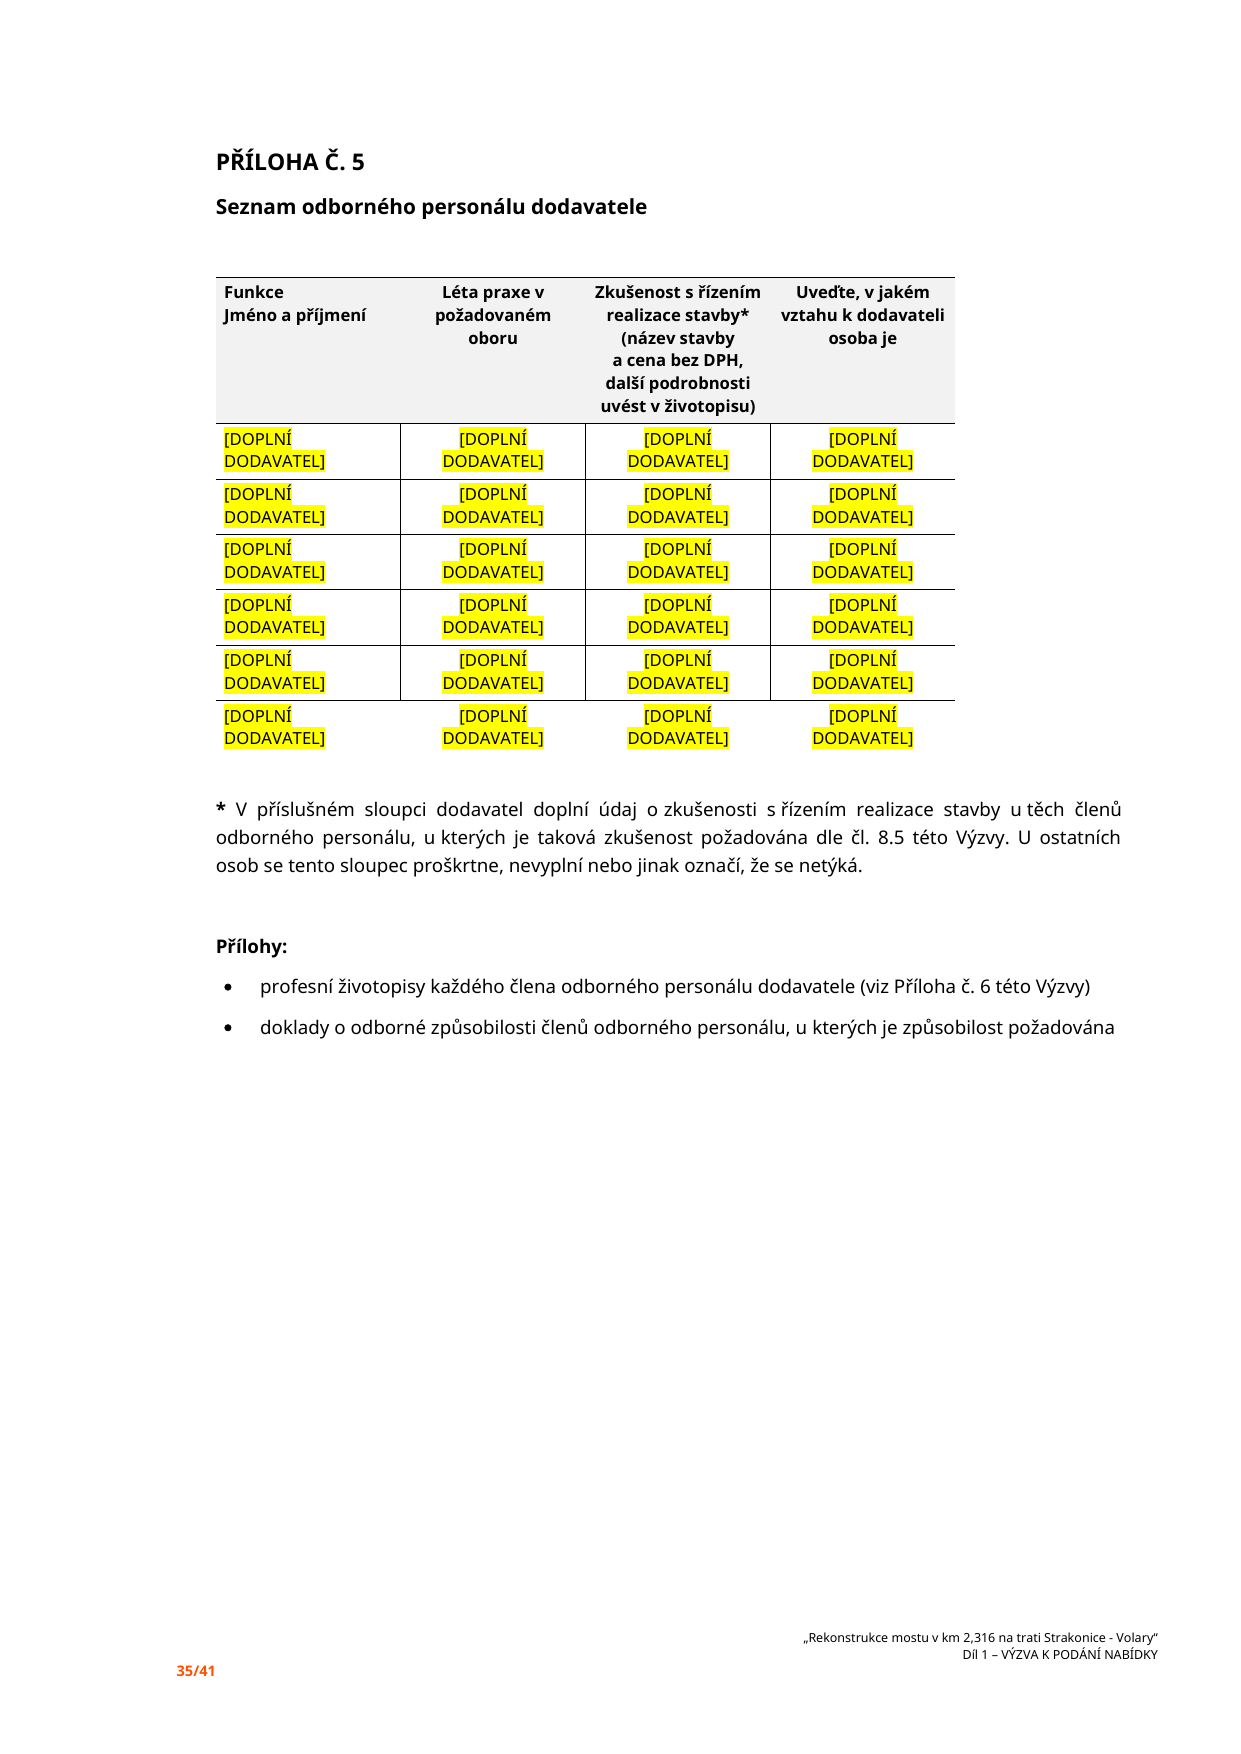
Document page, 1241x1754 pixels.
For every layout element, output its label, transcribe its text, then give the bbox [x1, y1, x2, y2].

table_cell [DOPLNÍ DODAVATEL] [771, 646, 955, 700]
table_cell [DOPLNÍ DODAVATEL] [401, 424, 585, 478]
table_cell [DOPLNÍ DODAVATEL] [771, 590, 955, 645]
table_cell [DOPLNÍ DODAVATEL] [216, 535, 400, 589]
table_header Zkušenost s řízením realizace stavby* (název stavby a cena bez DPH, další podrobnosti uvést v životopisu) [585, 278, 770, 423]
table_cell [DOPLNÍ DODAVATEL] [586, 590, 770, 645]
table_cell [DOPLNÍ DODAVATEL] [771, 535, 955, 589]
table_cell [DOPLNÍ DODAVATEL] [401, 535, 585, 589]
text Seznam odborného personálu dodavatele [216, 192, 1122, 221]
table_cell [DOPLNÍ DODAVATEL] [585, 701, 770, 756]
table_cell [DOPLNÍ DODAVATEL] [586, 480, 770, 534]
table_cell [DOPLNÍ DODAVATEL] [216, 590, 400, 645]
table_cell [DOPLNÍ DODAVATEL] [401, 590, 585, 645]
table_cell [DOPLNÍ DODAVATEL] [771, 480, 955, 534]
table_cell [DOPLNÍ DODAVATEL] [216, 480, 400, 534]
table_cell [DOPLNÍ DODAVATEL] [770, 701, 955, 756]
table_cell [DOPLNÍ DODAVATEL] [401, 480, 585, 534]
text Příloha č. 5 [216, 146, 1122, 177]
table_cell [DOPLNÍ DODAVATEL] [586, 646, 770, 700]
table_cell [DOPLNÍ DODAVATEL] [216, 701, 401, 756]
table_header Funkce Jméno a příjmení [216, 278, 401, 423]
table_cell [DOPLNÍ DODAVATEL] [401, 646, 585, 700]
table_cell [DOPLNÍ DODAVATEL] [216, 424, 400, 478]
table_cell [DOPLNÍ DODAVATEL] [771, 424, 955, 478]
table_cell [DOPLNÍ DODAVATEL] [216, 646, 400, 700]
text Přílohy: [216, 933, 1122, 959]
table_cell [DOPLNÍ DODAVATEL] [401, 701, 585, 756]
table_cell [DOPLNÍ DODAVATEL] [586, 535, 770, 589]
table_cell [DOPLNÍ DODAVATEL] [586, 424, 770, 478]
table_header Léta praxe v požadovaném oboru [401, 278, 585, 423]
text profesní životopisy každého člena odborného personálu dodavatele (viz Příloha č. 6 této Výzvy) [224, 974, 1122, 999]
table_header Uveďte, v jakém vztahu k dodavateli osoba je [770, 278, 955, 423]
text doklady o odborné způsobilosti členů odborného personálu, u kterých je způsobilost požadována [224, 1014, 1122, 1040]
text * V příslušném sloupci dodavatel doplní údaj o zkušenosti s řízením realizace stavby u těch členů odborného personálu, u kterých je taková zkušenost požadována dle čl. 8.5 této Výzvy. U ostatních osob se tento sloupec proškrtne, nevyplní nebo jinak označí, že se netýká. [216, 796, 1122, 878]
